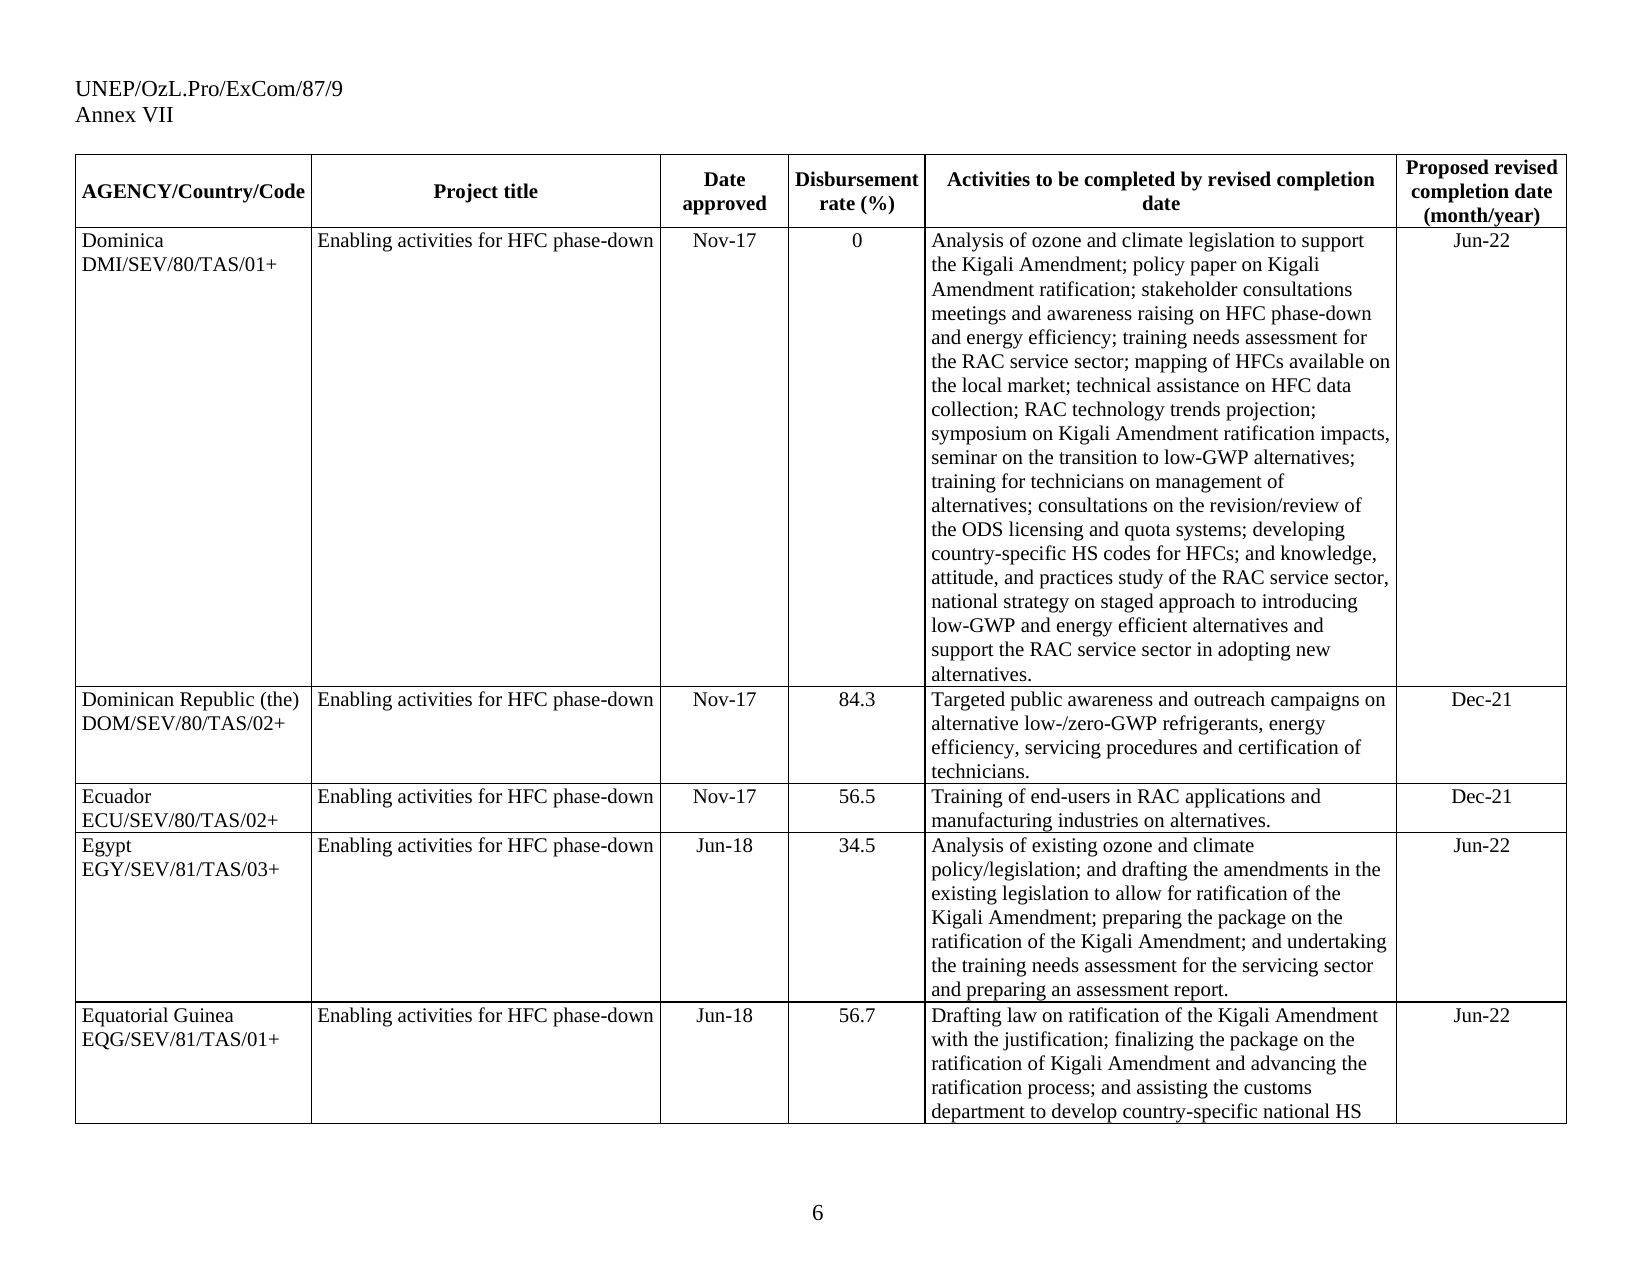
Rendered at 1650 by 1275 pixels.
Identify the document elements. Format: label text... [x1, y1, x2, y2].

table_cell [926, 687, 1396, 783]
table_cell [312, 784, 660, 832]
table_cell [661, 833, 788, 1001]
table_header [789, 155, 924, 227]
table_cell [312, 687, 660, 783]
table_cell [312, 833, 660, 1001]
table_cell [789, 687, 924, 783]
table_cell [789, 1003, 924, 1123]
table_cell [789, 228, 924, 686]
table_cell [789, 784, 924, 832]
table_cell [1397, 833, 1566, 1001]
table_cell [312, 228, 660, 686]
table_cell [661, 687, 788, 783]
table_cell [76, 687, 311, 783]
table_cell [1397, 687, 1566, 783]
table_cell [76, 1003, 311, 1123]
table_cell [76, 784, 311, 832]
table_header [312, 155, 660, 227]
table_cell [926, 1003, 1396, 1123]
table_header AGENCY/Country/Code [76, 155, 311, 227]
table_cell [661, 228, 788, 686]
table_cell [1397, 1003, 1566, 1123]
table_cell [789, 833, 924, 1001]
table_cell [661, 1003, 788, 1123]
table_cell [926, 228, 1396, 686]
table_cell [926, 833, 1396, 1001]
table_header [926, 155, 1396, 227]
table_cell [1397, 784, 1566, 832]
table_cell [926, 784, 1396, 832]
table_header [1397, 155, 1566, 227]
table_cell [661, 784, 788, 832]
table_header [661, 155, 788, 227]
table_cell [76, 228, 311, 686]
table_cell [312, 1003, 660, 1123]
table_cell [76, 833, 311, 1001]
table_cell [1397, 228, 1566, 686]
